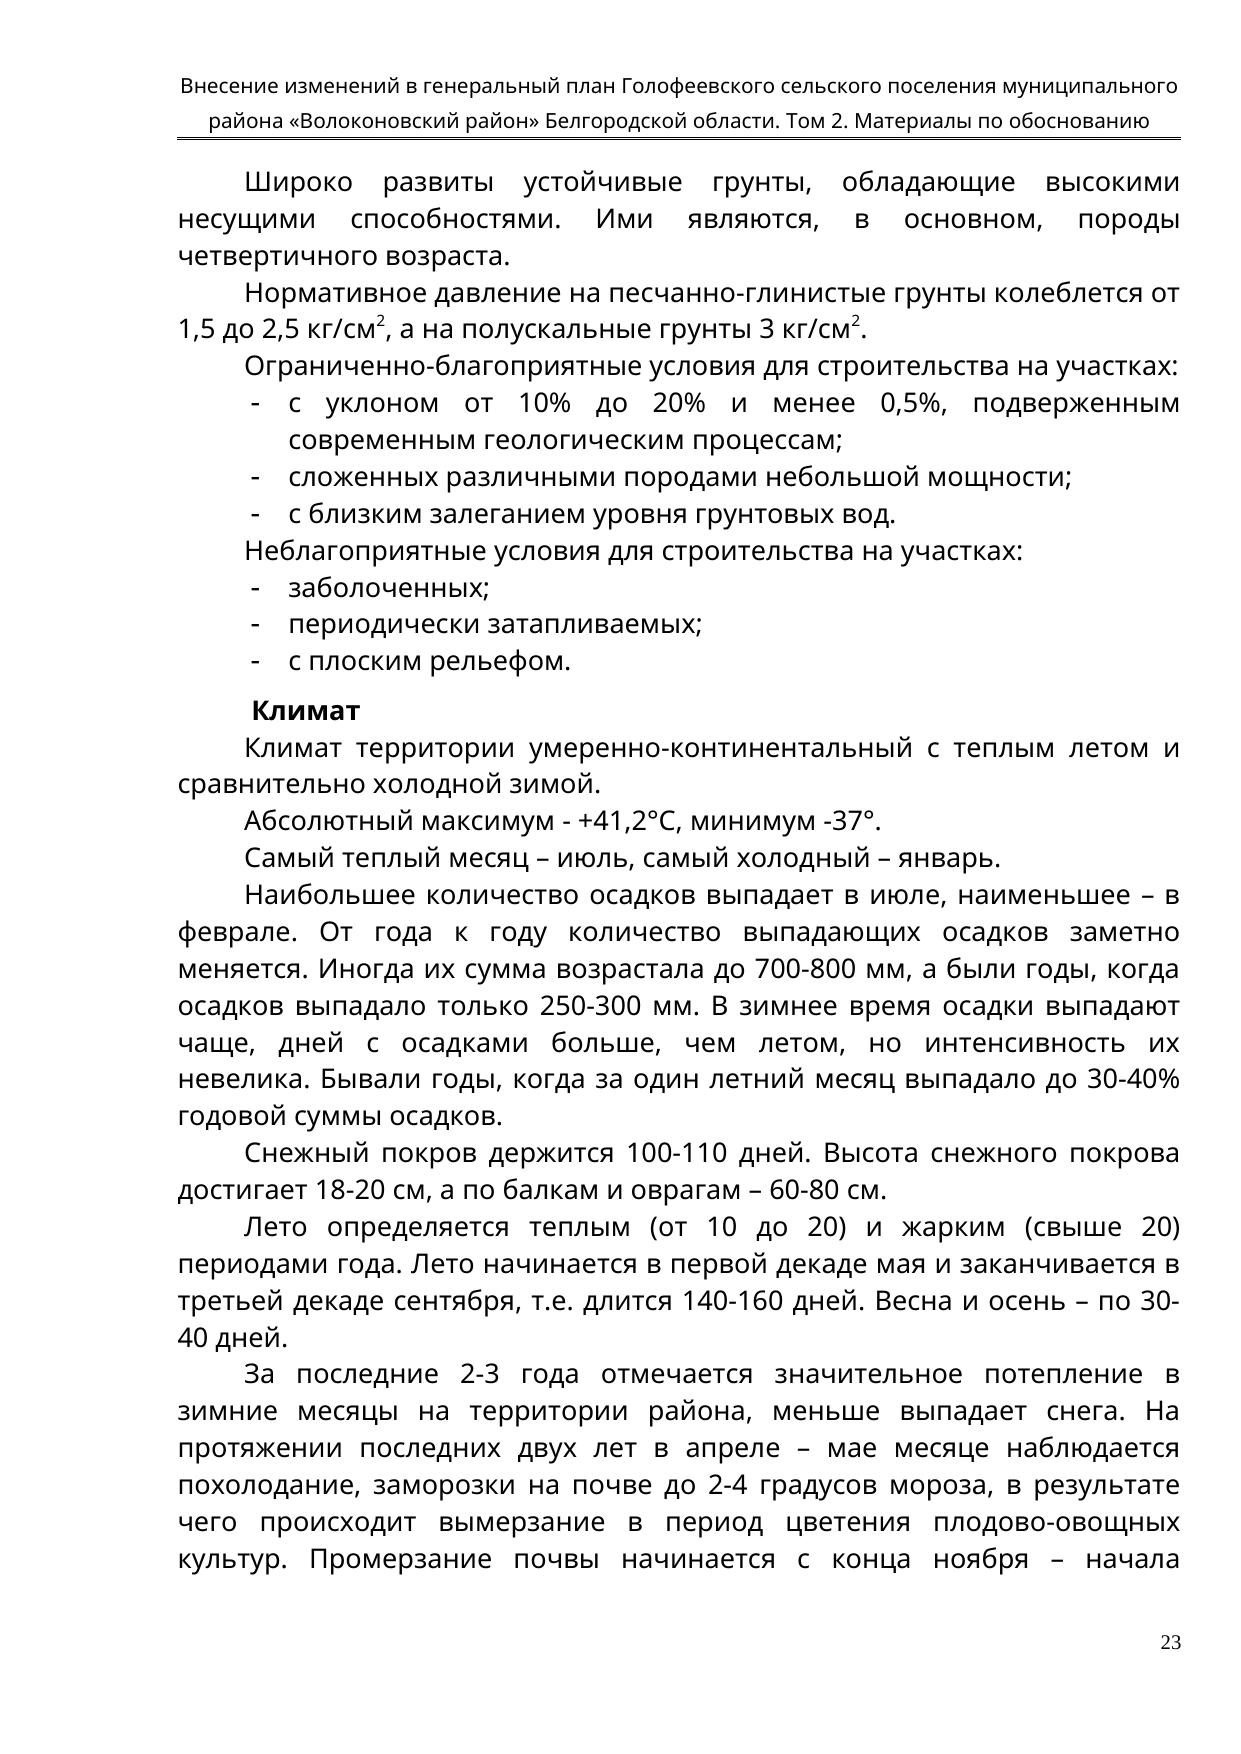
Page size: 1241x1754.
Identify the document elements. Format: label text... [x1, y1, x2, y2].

text Самый теплый месяц – июль, самый холодный – январь. [177, 839, 1181, 876]
list периодически затапливаемых; [251, 605, 1181, 642]
text Климат территории умеренно-континентальный с теплым летом и сравнительно холодной зимой. [177, 728, 1181, 802]
text Снежный покров держится 100-110 дней. Высота снежного покрова достигает 18-20 см, а по балкам и оврагам – 60-80 см. [177, 1134, 1181, 1207]
text Ограниченно-благоприятные условия для строительства на участках: [177, 347, 1181, 384]
text Абсолютный максимум - +41,2°С, минимум -37°. [177, 802, 1181, 839]
text Широко развиты устойчивые грунты, обладающие высокими несущими способностями. Ими являются, в основном, породы четвертичного возраста. [177, 162, 1181, 273]
text Наибольшее количество осадков выпадает в июле, наименьшее – в феврале. От года к году количество выпадающих осадков заметно меняется. Иногда их сумма возрастала до 700-800 мм, а были годы, когда осадков выпадало только 250-300 мм. В зимнее время осадки выпадают чаще, дней с осадками больше, чем летом, но интенсивность их невелика. Бывали годы, когда за один летний месяц выпадало до 30-40% годовой суммы осадков. [177, 876, 1181, 1134]
list с плоским рельефом. [251, 642, 1181, 679]
list заболоченных; [251, 568, 1181, 605]
list сложенных различными породами небольшой мощности; [251, 457, 1181, 494]
text Неблагоприятные условия для строительства на участках: [177, 531, 1181, 568]
list с уклоном от 10% до 20% и менее 0,5%, подверженным современным геологическим процессам; [251, 384, 1181, 457]
text Лето определяется теплым (от 10 до 20) и жарким (свыше 20) периодами года. Лето начинается в первой декаде мая и заканчивается в третьей декаде сентября, т.е. длится 140-160 дней. Весна и осень – по 30-40 дней. [177, 1207, 1181, 1355]
text Нормативное давление на песчанно-глинистые грунты колеблется от 1,5 до 2,5 кг/см2, а на полускальные грунты 3 кг/см2. [177, 273, 1181, 347]
list с близким залеганием уровня грунтовых вод. [251, 494, 1181, 531]
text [177, 1355, 1181, 1576]
text Климат [177, 691, 1181, 728]
